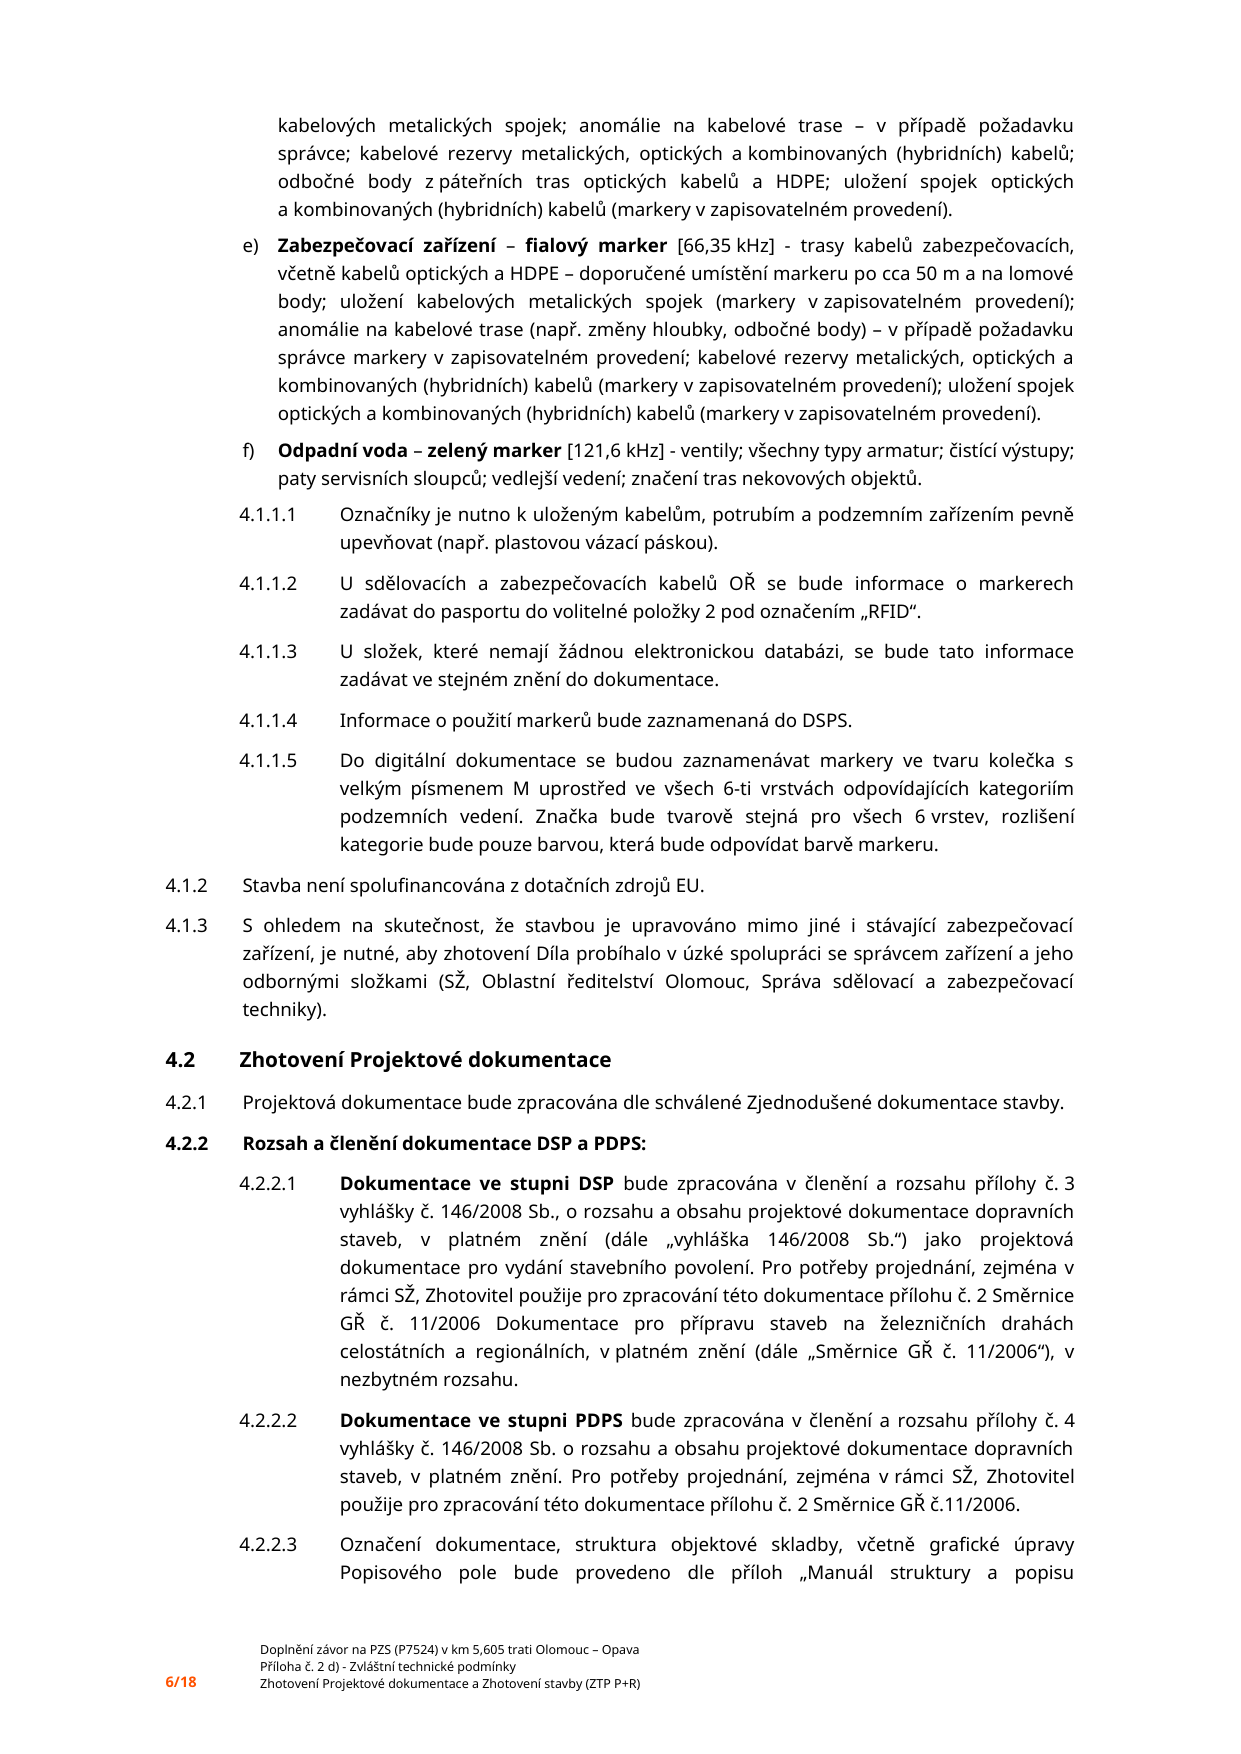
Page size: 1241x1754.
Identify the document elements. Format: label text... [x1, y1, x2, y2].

text Zabezpečovací zařízení – fialový marker [66,35 kHz] - trasy kabelů zabezpečovacích, včetně kabelů optických a HDPE – doporučené umístění markeru po cca 50 m a na lomové body; uložení kabelových metalických spojek (markery v zapisovatelném provedení); anomálie na kabelové trase (např. změny hloubky, odbočné body) – v případě požadavku správce markery v zapisovatelném provedení; kabelové rezervy metalických, optických a kombinovaných (hybridních) kabelů (markery v zapisovatelném provedení); uložení spojek optických a kombinovaných (hybridních) kabelů (markery v zapisovatelném provedení). [242, 233, 1075, 426]
text Stavba není spolufinancována z dotačních zdrojů EU. [165, 872, 1075, 898]
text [239, 1532, 1075, 1585]
text Projektová dokumentace bude zpracována dle schválené Zjednodušené dokumentace stavby. [165, 1089, 1075, 1115]
text Odpadní voda – zelený marker [121,6 kHz] - ventily; všechny typy armatur; čistící výstupy; paty servisních sloupců; vedlejší vedení; značení tras nekovových objektů. [242, 437, 1075, 491]
text Dokumentace ve stupni DSP bude zpracována v členění a rozsahu přílohy č. 3 vyhlášky č. 146/2008 Sb., o rozsahu a obsahu projektové dokumentace dopravních staveb, v platném znění (dále „vyhláška 146/2008 Sb.“) jako projektová dokumentace pro vydání stavebního povolení. Pro potřeby projednání, zejména v rámci SŽ, Zhotovitel použije pro zpracování této dokumentace přílohu č. 2 Směrnice GŘ č. 11/2006 Dokumentace pro přípravu staveb na železničních drahách celostátních a regionálních, v platném znění (dále „Směrnice GŘ č. 11/2006“), v nezbytném rozsahu. [239, 1170, 1075, 1392]
text Do digitální dokumentace se budou zaznamenávat markery ve tvaru kolečka s velkým písmenem M uprostřed ve všech 6-ti vrstvách odpovídajících kategoriím podzemních vedení. Značka bude tvarově stejná pro všech 6 vrstev, rozlišení kategorie bude pouze barvou, která bude odpovídat barvě markeru. [239, 748, 1075, 857]
text U sdělovacích a zabezpečovacích kabelů OŘ se bude informace o markerech zadávat do pasportu do volitelné položky 2 pod označením „RFID“. [239, 570, 1075, 623]
text U složek, které nemají žádnou elektronickou databázi, se bude tato informace zadávat ve stejném znění do dokumentace. [239, 638, 1075, 692]
text S ohledem na skutečnost, že stavbou je upravováno mimo jiné i stávající zabezpečovací zařízení, je nutné, aby zhotovení Díla probíhalo v úzké spolupráci se správcem zařízení a jeho odbornými složkami (SŽ, Oblastní ředitelství Olomouc, Správa sdělovací a zabezpečovací techniky). [165, 913, 1075, 1022]
text Rozsah a členění dokumentace DSP a PDPS: [165, 1130, 1075, 1155]
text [242, 112, 1075, 222]
text Zhotovení Projektové dokumentace [165, 1046, 1075, 1074]
text Dokumentace ve stupni PDPS bude zpracována v členění a rozsahu přílohy č. 4 vyhlášky č. 146/2008 Sb. o rozsahu a obsahu projektové dokumentace dopravních staveb, v platném znění. Pro potřeby projednání, zejména v rámci SŽ, Zhotovitel použije pro zpracování této dokumentace přílohu č. 2 Směrnice GŘ č.11/2006. [239, 1407, 1075, 1517]
text Označníky je nutno k uloženým kabelům, potrubím a podzemním zařízením pevně upevňovat (např. plastovou vázací páskou). [239, 501, 1075, 555]
text Informace o použití markerů bude zaznamenaná do DSPS. [239, 707, 1075, 733]
